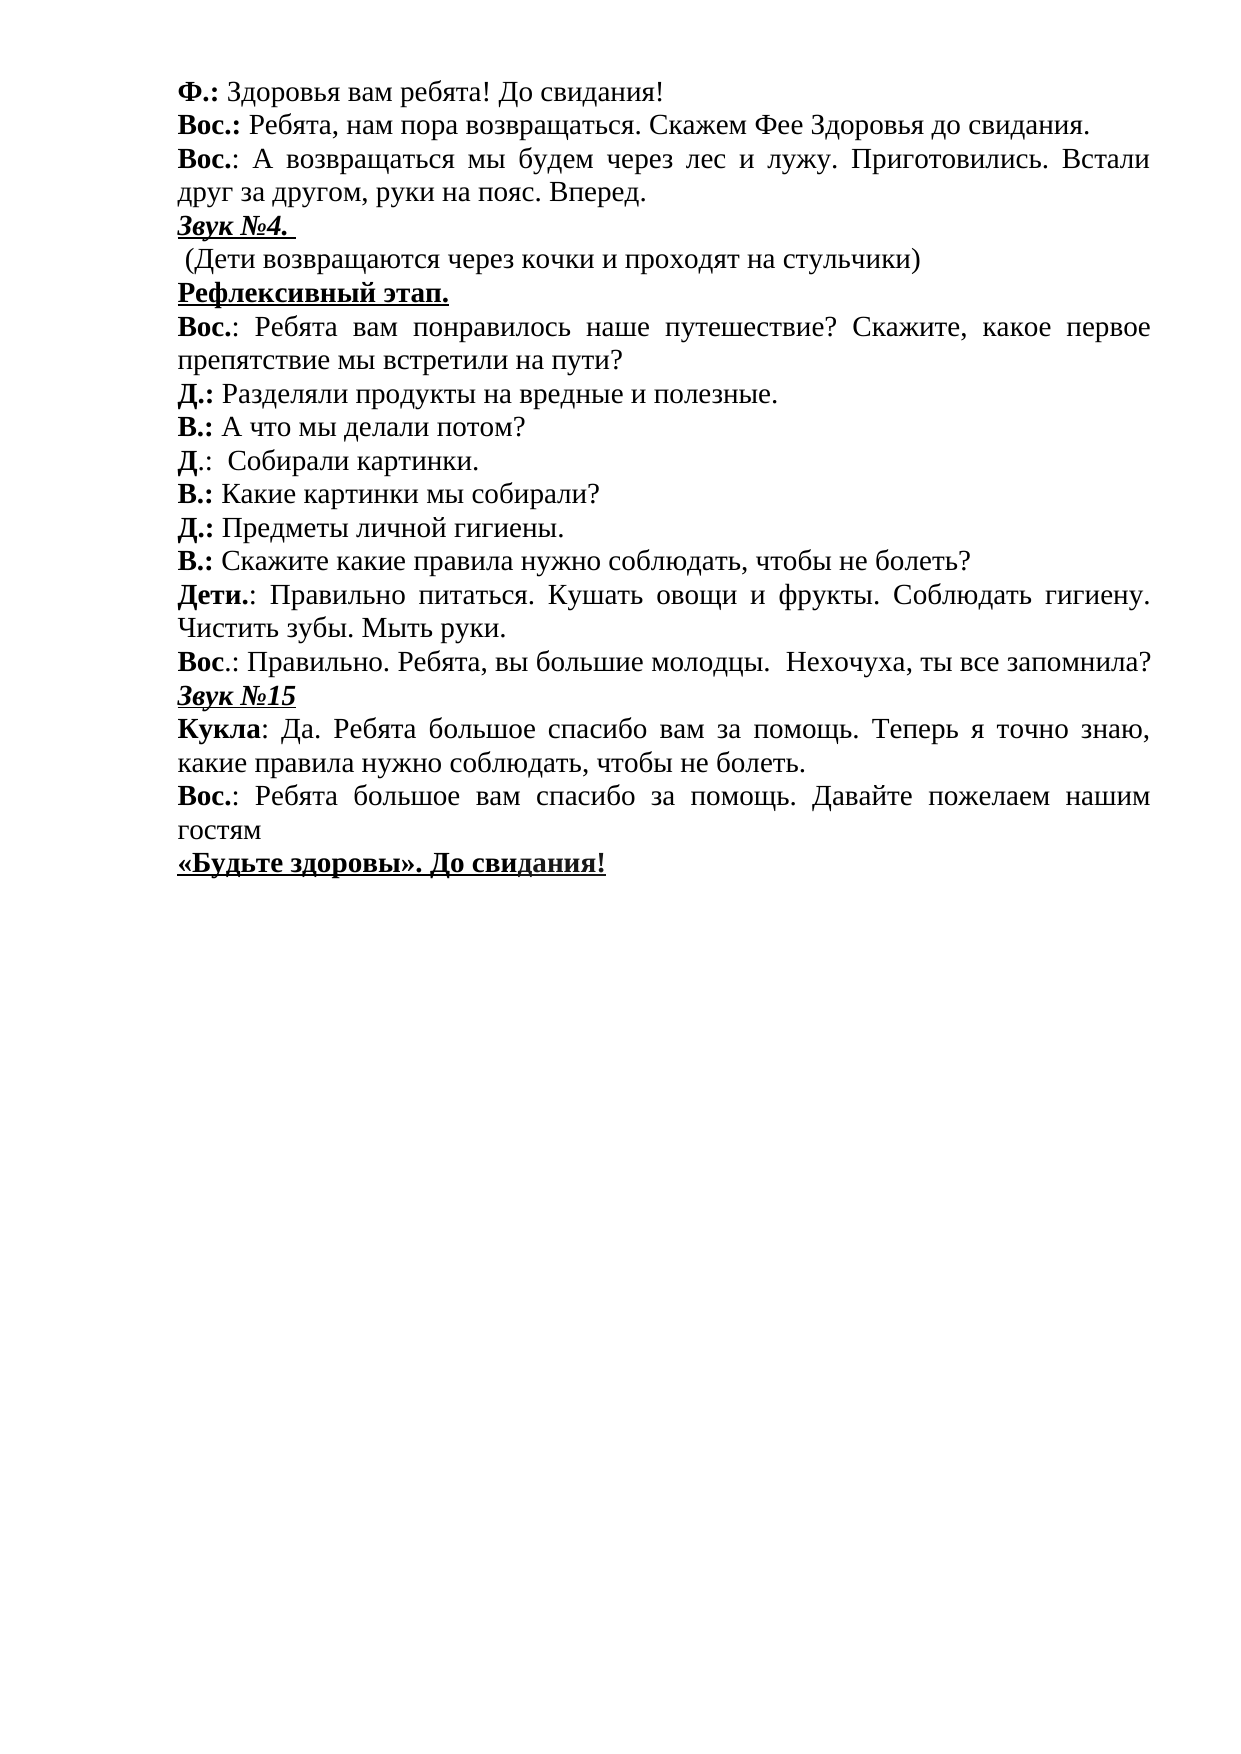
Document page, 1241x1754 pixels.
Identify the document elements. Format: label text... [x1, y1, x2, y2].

text Д.: Собирали картинки. [177, 443, 1152, 476]
text В.: Какие картинки мы собирали? [177, 476, 1152, 510]
text В.: А что мы делали потом? [177, 409, 1152, 443]
text Вос.: А возвращаться мы будем через лес и лужу. Приготовились. Встали друг за другом, руки на пояс. Вперед. [177, 141, 1152, 208]
text Кукла: Да. Ребята большое спасибо вам за помощь. Теперь я точно знаю, какие правила нужно соблюдать, чтобы не болеть. [177, 711, 1152, 778]
text Звук №15 [177, 678, 1152, 711]
text Рефлексивный этап. [177, 275, 1152, 309]
text В.: Скажите какие правила нужно соблюдать, чтобы не болеть? [177, 543, 1152, 577]
text Вос.: Ребята большое вам спасибо за помощь. Давайте пожелаем нашим гостям [177, 778, 1152, 845]
text Ф.: Здоровья вам ребята! До свидания! [177, 74, 1152, 107]
text Вос.: Ребята, нам пора возвращаться. Скажем Фее Здоровья до свидания. [177, 107, 1152, 141]
text Вос.: Правильно. Ребята, вы большие молодцы. Нехочуха, ты все запомнила? [177, 644, 1152, 678]
text Д.: Предметы личной гигиены. [177, 510, 1152, 543]
text Вос.: Ребята вам понравилось наше путешествие? Скажите, какое первое препятствие мы встретили на пути? [177, 309, 1152, 376]
text (Дети возвращаются через кочки и проходят на стульчики) [177, 242, 1152, 275]
text Звук №4. [177, 208, 1152, 242]
text Д.: Разделяли продукты на вредные и полезные. [177, 376, 1152, 409]
text «Будьте здоровы». До свидания! [177, 845, 1152, 879]
text Дети.: Правильно питаться. Кушать овощи и фрукты. Соблюдать гигиену. Чистить зубы. Мыть руки. [177, 577, 1152, 644]
